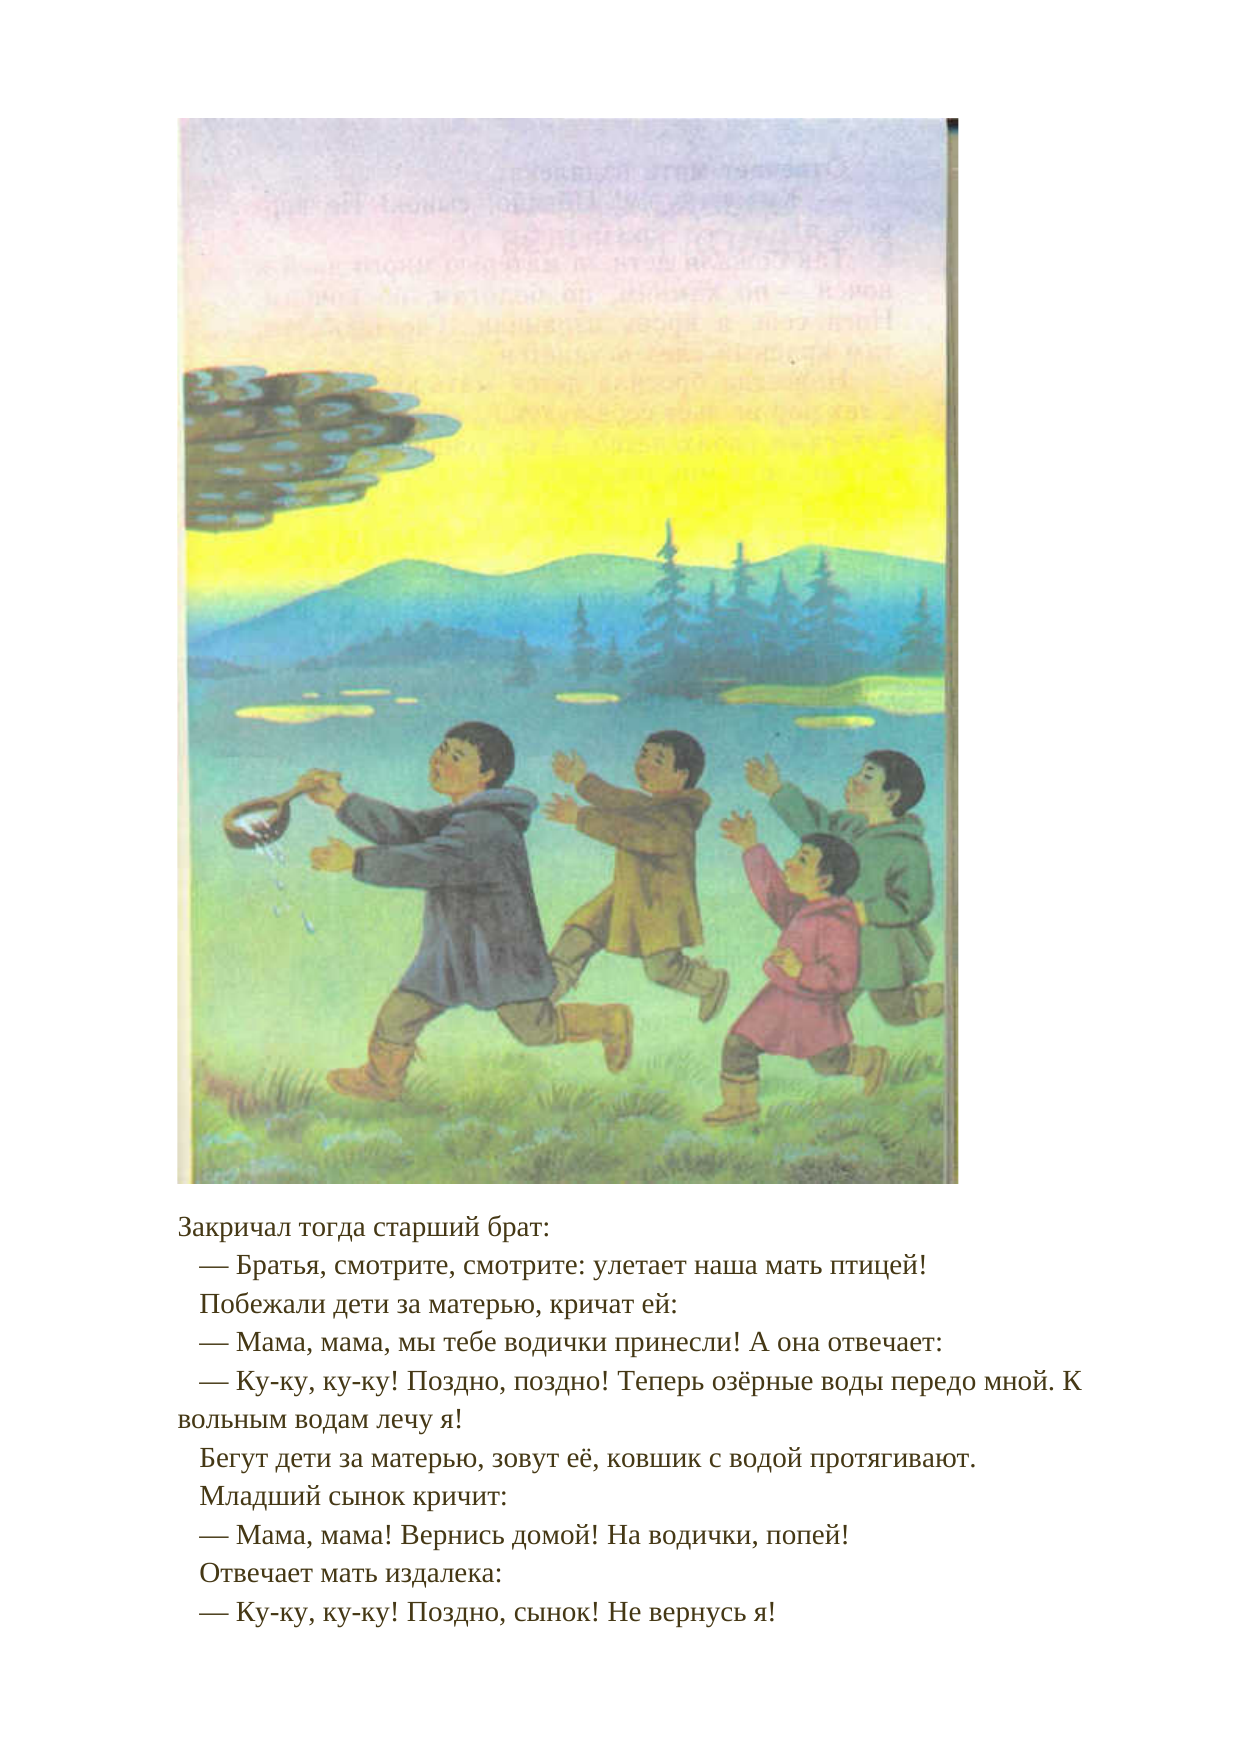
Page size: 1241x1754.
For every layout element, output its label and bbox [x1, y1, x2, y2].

text [177, 1209, 1152, 1628]
picture [177, 118, 959, 1184]
